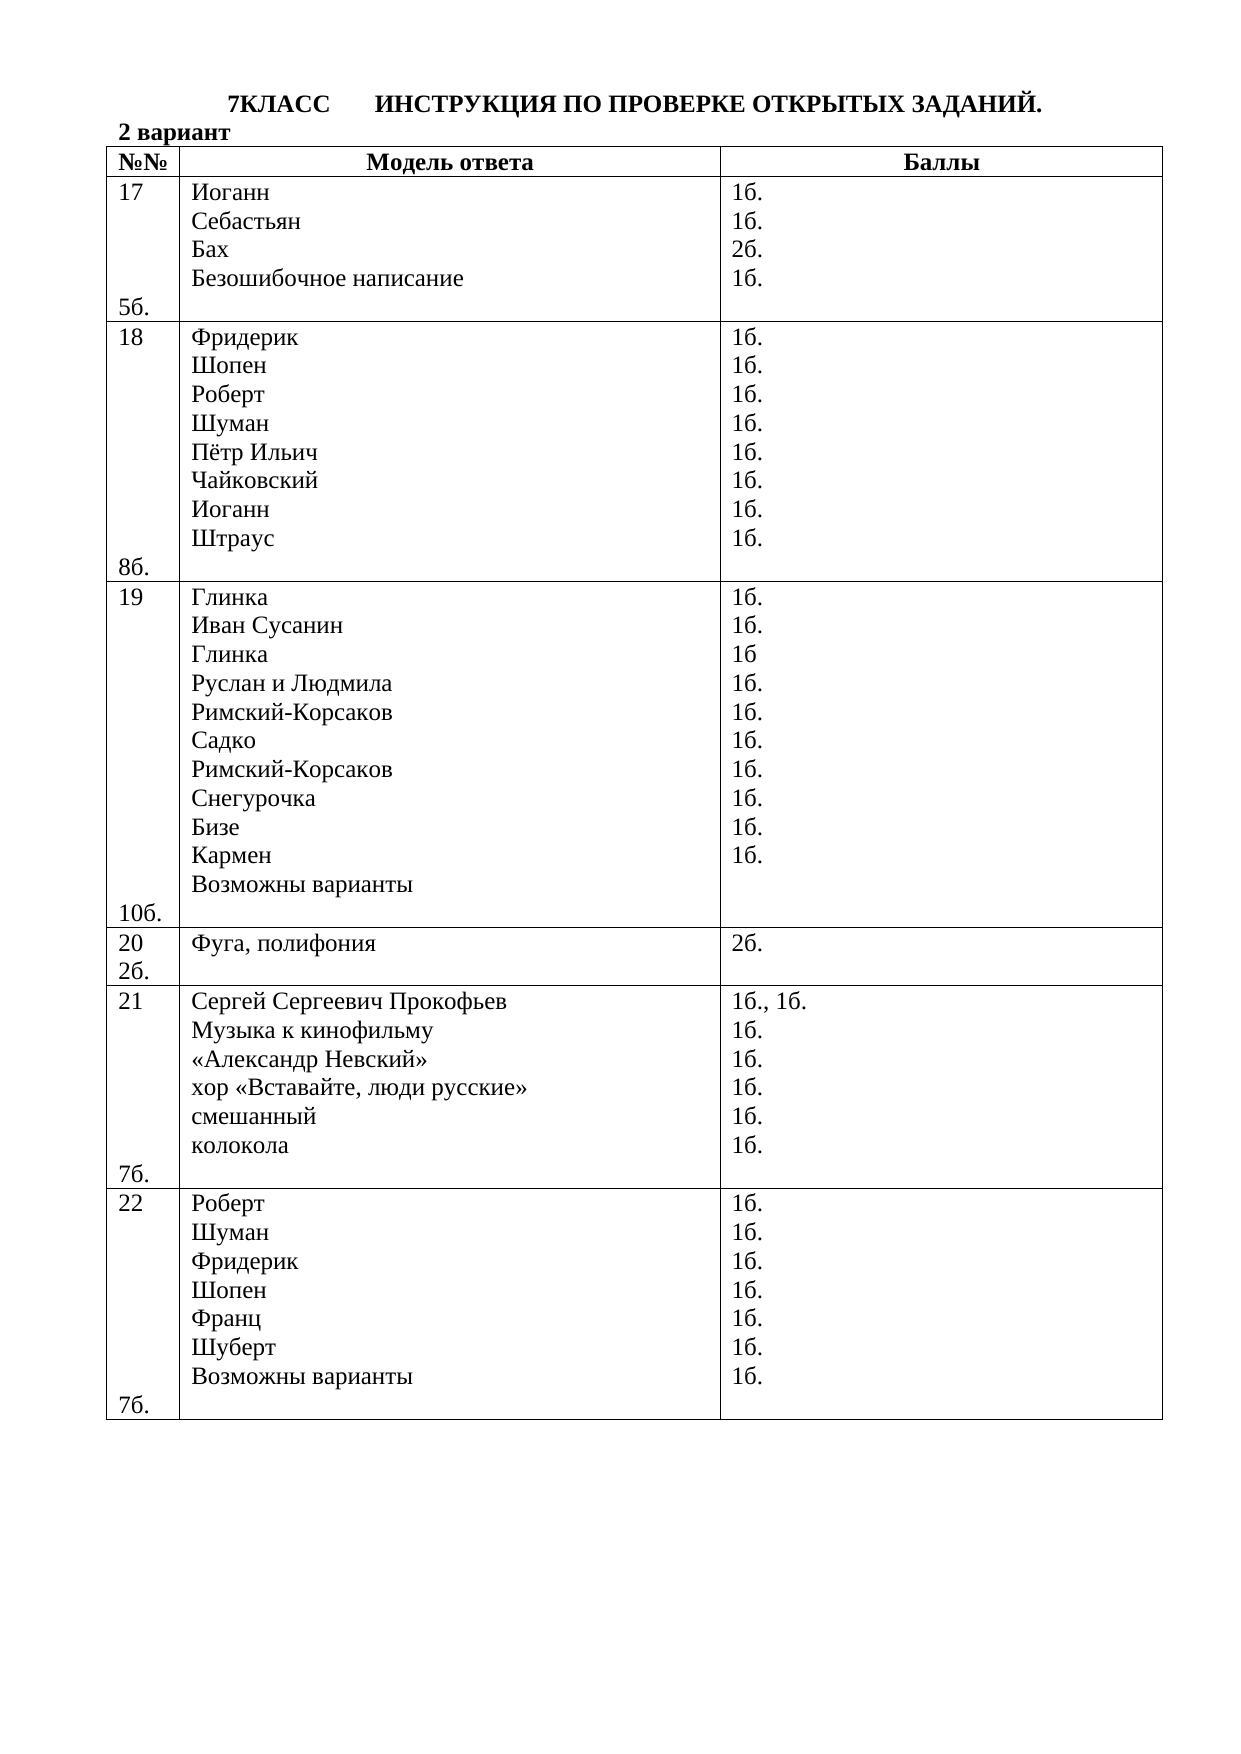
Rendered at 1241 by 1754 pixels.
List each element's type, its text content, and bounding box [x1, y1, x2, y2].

text 2 вариант [118, 117, 1152, 146]
table_header Модель ответа [180, 147, 720, 176]
table_cell Сергей Сергеевич Прокофьев Музыка к кинофильму «Александр Невский» хор «Вставайте, люди русские» смешанный колокола [180, 986, 720, 1187]
table_cell Иоганн Себастьян Бах Безошибочное написание [180, 177, 720, 321]
table_header Баллы [721, 147, 1162, 176]
table_cell Фуга, полифония [180, 928, 720, 985]
table_cell 1б. 1б. 1б. 1б. 1б. 1б. 1б. 1б. [721, 322, 1162, 581]
table_cell Глинка Иван Сусанин Глинка Руслан и Людмила Римский-Корсаков Садко Римский-Корсаков Снегурочка Бизе Кармен Возможны варианты [180, 582, 720, 927]
table_cell 19 10б. [107, 582, 179, 927]
table_cell 20 2б. [107, 928, 179, 985]
table_cell Фридерик Шопен Роберт Шуман Пётр Ильич Чайковский Иоганн Штраус [180, 322, 720, 581]
table_cell 2б. [721, 928, 1162, 985]
table_cell 1б., 1б. 1б. 1б. 1б. 1б. 1б. [721, 986, 1162, 1187]
table_cell 1б. 1б. 2б. 1б. [721, 177, 1162, 321]
table_cell 1б. 1б. 1б 1б. 1б. 1б. 1б. 1б. 1б. 1б. [721, 582, 1162, 927]
table_cell 1б. 1б. 1б. 1б. 1б. 1б. 1б. [721, 1189, 1162, 1418]
text 7КЛАСС ИНСТРУКЦИЯ ПО ПРОВЕРКЕ ОТКРЫТЫХ ЗАДАНИЙ. [118, 89, 1152, 117]
table_header №№ [107, 147, 179, 176]
table_cell 22 7б. [107, 1189, 179, 1418]
table_cell 17 5б. [107, 177, 179, 321]
table_cell 18 8б. [107, 322, 179, 581]
table_cell 21 7б. [107, 986, 179, 1187]
table_cell Роберт Шуман Фридерик Шопен Франц Шуберт Возможны варианты [180, 1189, 720, 1418]
